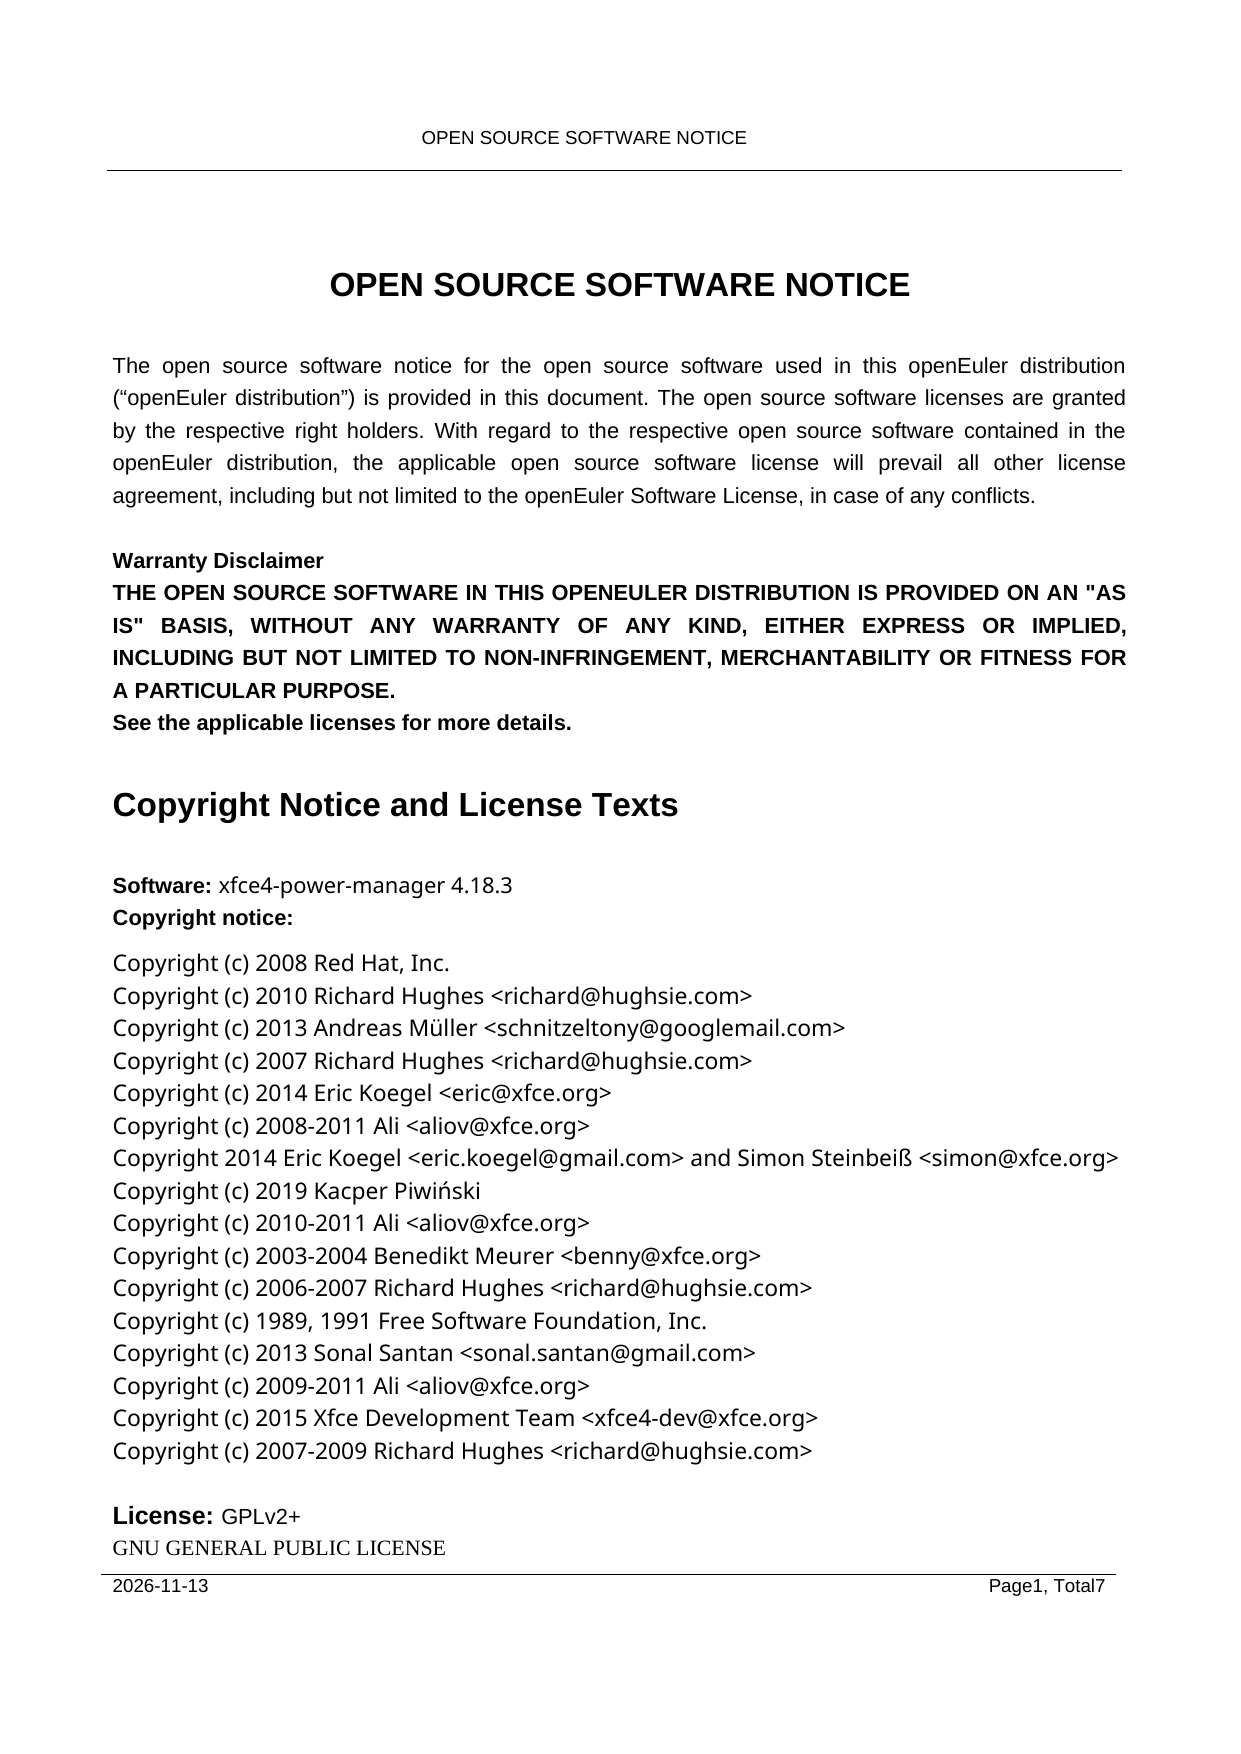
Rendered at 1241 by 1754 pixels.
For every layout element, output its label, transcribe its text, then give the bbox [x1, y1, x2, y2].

text License: GPLv2+ [112, 1499, 1128, 1532]
text Copyright Notice and License Texts [112, 771, 1128, 836]
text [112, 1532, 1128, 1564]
text Copyright notice: [112, 901, 1128, 934]
text The open source software notice for the open source software used in this openEuler distribution (“openEuler distribution”) is provided in this document. The open source software licenses are granted by the respective right holders. With regard to the respective open source software contained in the openEuler distribution, the applicable open source software license will prevail all other license agreement, including but not limited to the openEuler Software License, in case of any conflicts. [112, 349, 1128, 511]
text Warranty Disclaimer [112, 544, 1128, 576]
text THE OPEN SOURCE SOFTWARE IN THIS OPENEULER DISTRIBUTION IS PROVIDED ON AN "AS IS" BASIS, WITHOUT ANY WARRANTY OF ANY KIND, EITHER EXPRESS OR IMPLIED, INCLUDING BUT NOT LIMITED TO NON-INFRINGEMENT, MERCHANTABILITY OR FITNESS FOR A PARTICULAR PURPOSE. See the applicable licenses for more details. [112, 576, 1128, 739]
text Copyright (c) 2008 Red Hat, Inc. Copyright (c) 2010 Richard Hughes <richard@hughsie.com> Copyright (c) 2013 Andreas Müller <schnitzeltony@googlemail.com> Copyright (c) 2007 Richard Hughes <richard@hughsie.com> Copyright (c) 2014 Eric Koegel <eric@xfce.org> Copyright (c) 2008-2011 Ali <aliov@xfce.org> Copyright 2014 Eric Koegel <eric.koegel@gmail.com> and Simon Steinbeiß <simon@xfce.org> Copyright (c) 2019 Kacper Piwiński Copyright (c) 2010-2011 Ali <aliov@xfce.org> Copyright (c) 2003-2004 Benedikt Meurer <benny@xfce.org> Copyright (c) 2006-2007 Richard Hughes <richard@hughsie.com> Copyright (c) 1989, 1991 Free Software Foundation, Inc. Copyright (c) 2013 Sonal Santan <sonal.santan@gmail.com> Copyright (c) 2009-2011 Ali <aliov@xfce.org> Copyright (c) 2015 Xfce Development Team <xfce4-dev@xfce.org> Copyright (c) 2007-2009 Richard Hughes <richard@hughsie.com> [112, 947, 1128, 1499]
text OPEN SOURCE SOFTWARE NOTICE [112, 251, 1128, 316]
title Software: xfce4-power-manager 4.18.3 [112, 869, 1128, 901]
